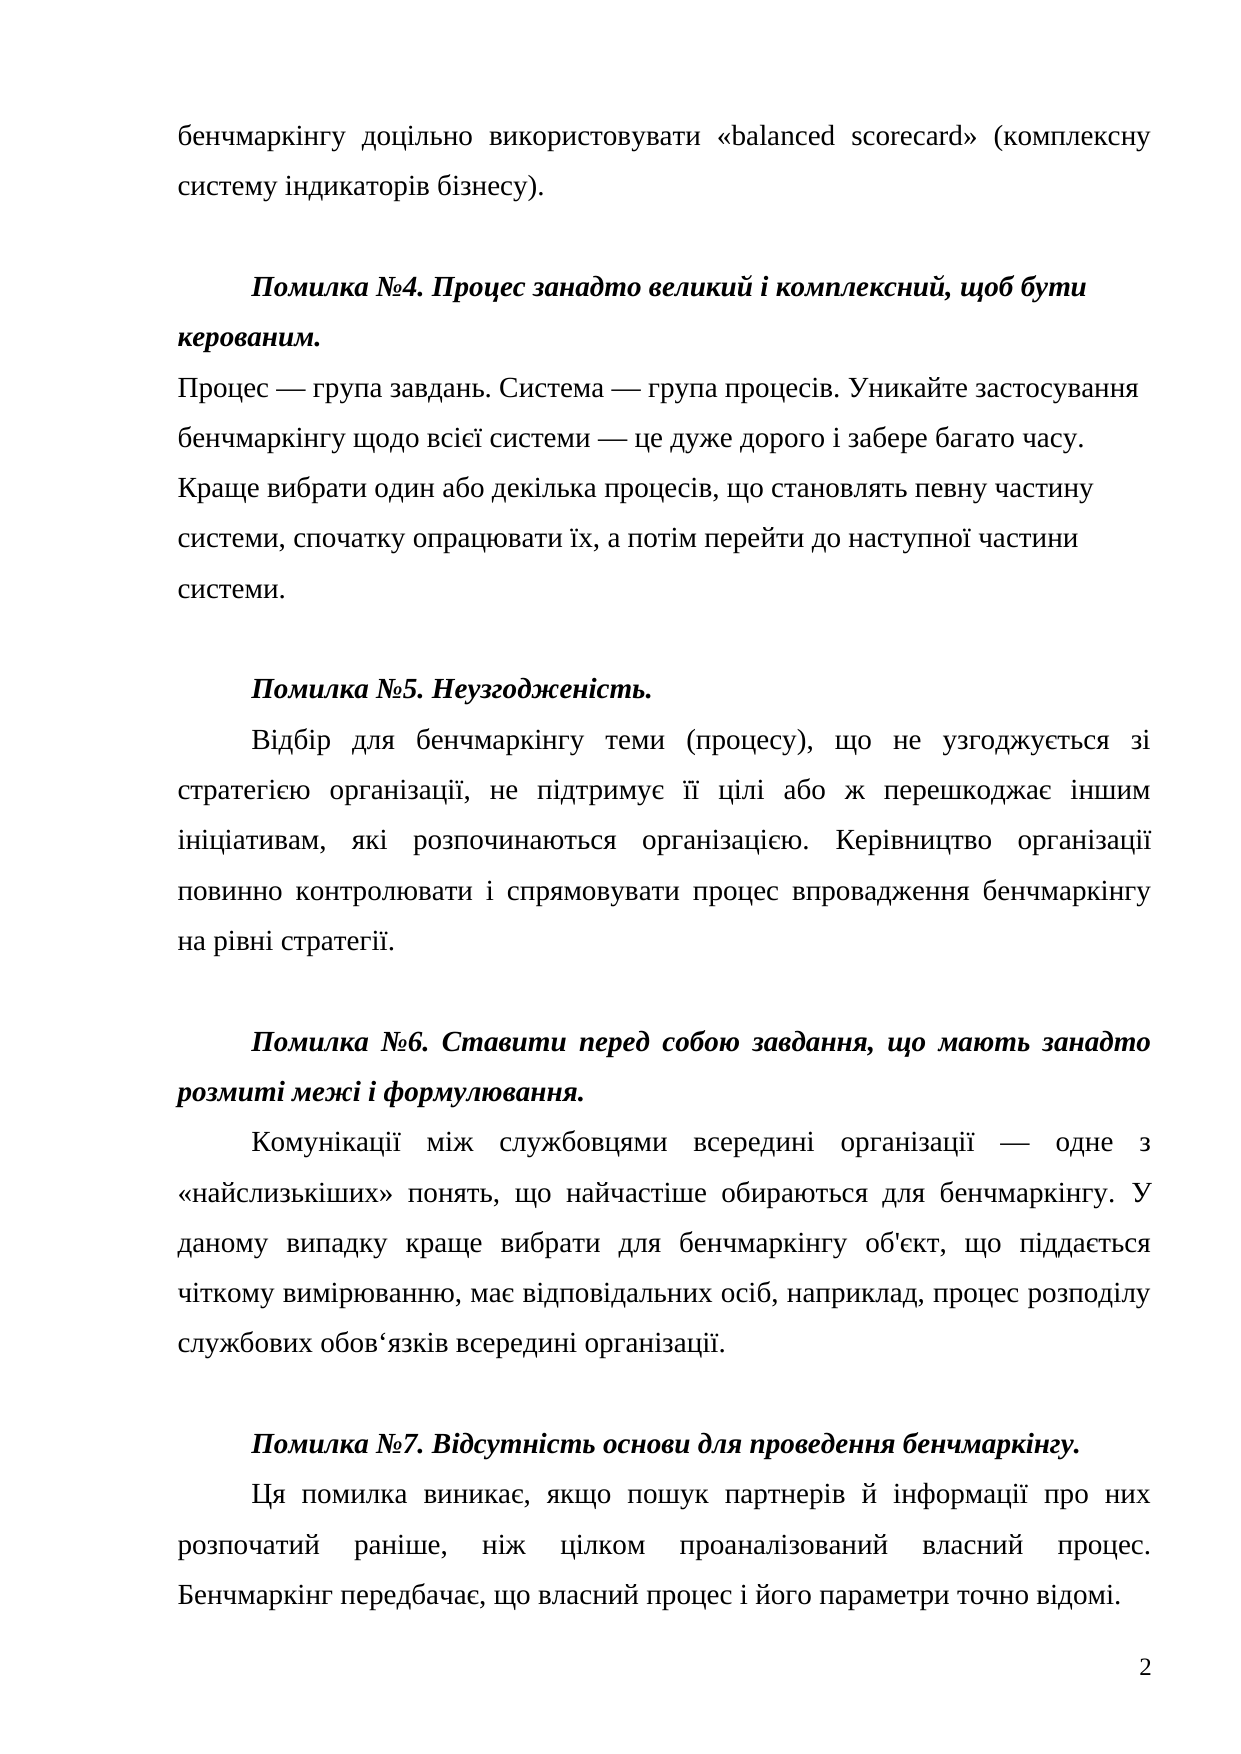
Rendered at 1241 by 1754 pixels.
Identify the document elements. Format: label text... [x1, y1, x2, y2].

text Помилка №7. Відсутність основи для проведення бенчмаркінгу. [177, 1426, 1152, 1460]
text Відбір для бенчмаркінгу теми (процесу), що не узгоджується зі стратегією організації, не підтримує її цілі або ж перешкоджає іншим ініціативам, які розпочинаються організацією. Керівництво організації повинно контролювати і спрямовувати процес впровадження бенчмаркінгу на рівні стратегії. [177, 722, 1152, 957]
text Помилка №5. Неузгодженість. [177, 672, 1152, 705]
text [177, 118, 1152, 202]
text Помилка №4. Процес занадто великий і комплексний, щоб бути керованим. Процес — група завдань. Система — група процесів. Уникайте застосування бенчмаркінгу щодо всієї системи — це дуже дорого і забере багато часу. Краще вибрати один або декілька процесів, що становлять певну частину системи, спочатку опрацювати їх, а потім перейти до наступної частини системи. [177, 269, 1152, 604]
text Помилка №6. Ставити перед собою завдання, що мають занадто розмиті межі і формулювання. [177, 1024, 1152, 1108]
text Комунікації між службовцями всередині організації — одне з «найслизькіших» понять, що найчастіше обираються для бенчмаркінгу. У даному випадку краще вибрати для бенчмаркінгу об'єкт, що піддається чіткому вимірюванню, має відповідальних осіб, наприклад, процес розподілу службових обов‘язків всередині організації. [177, 1124, 1152, 1359]
text Ця помилка виникає, якщо пошук партнерів й інформації про них розпочатий раніше, ніж цілком проаналізований власний процес. Бенчмаркінг передбачає, що власний процес і його параметри точно відомі. [177, 1477, 1152, 1611]
